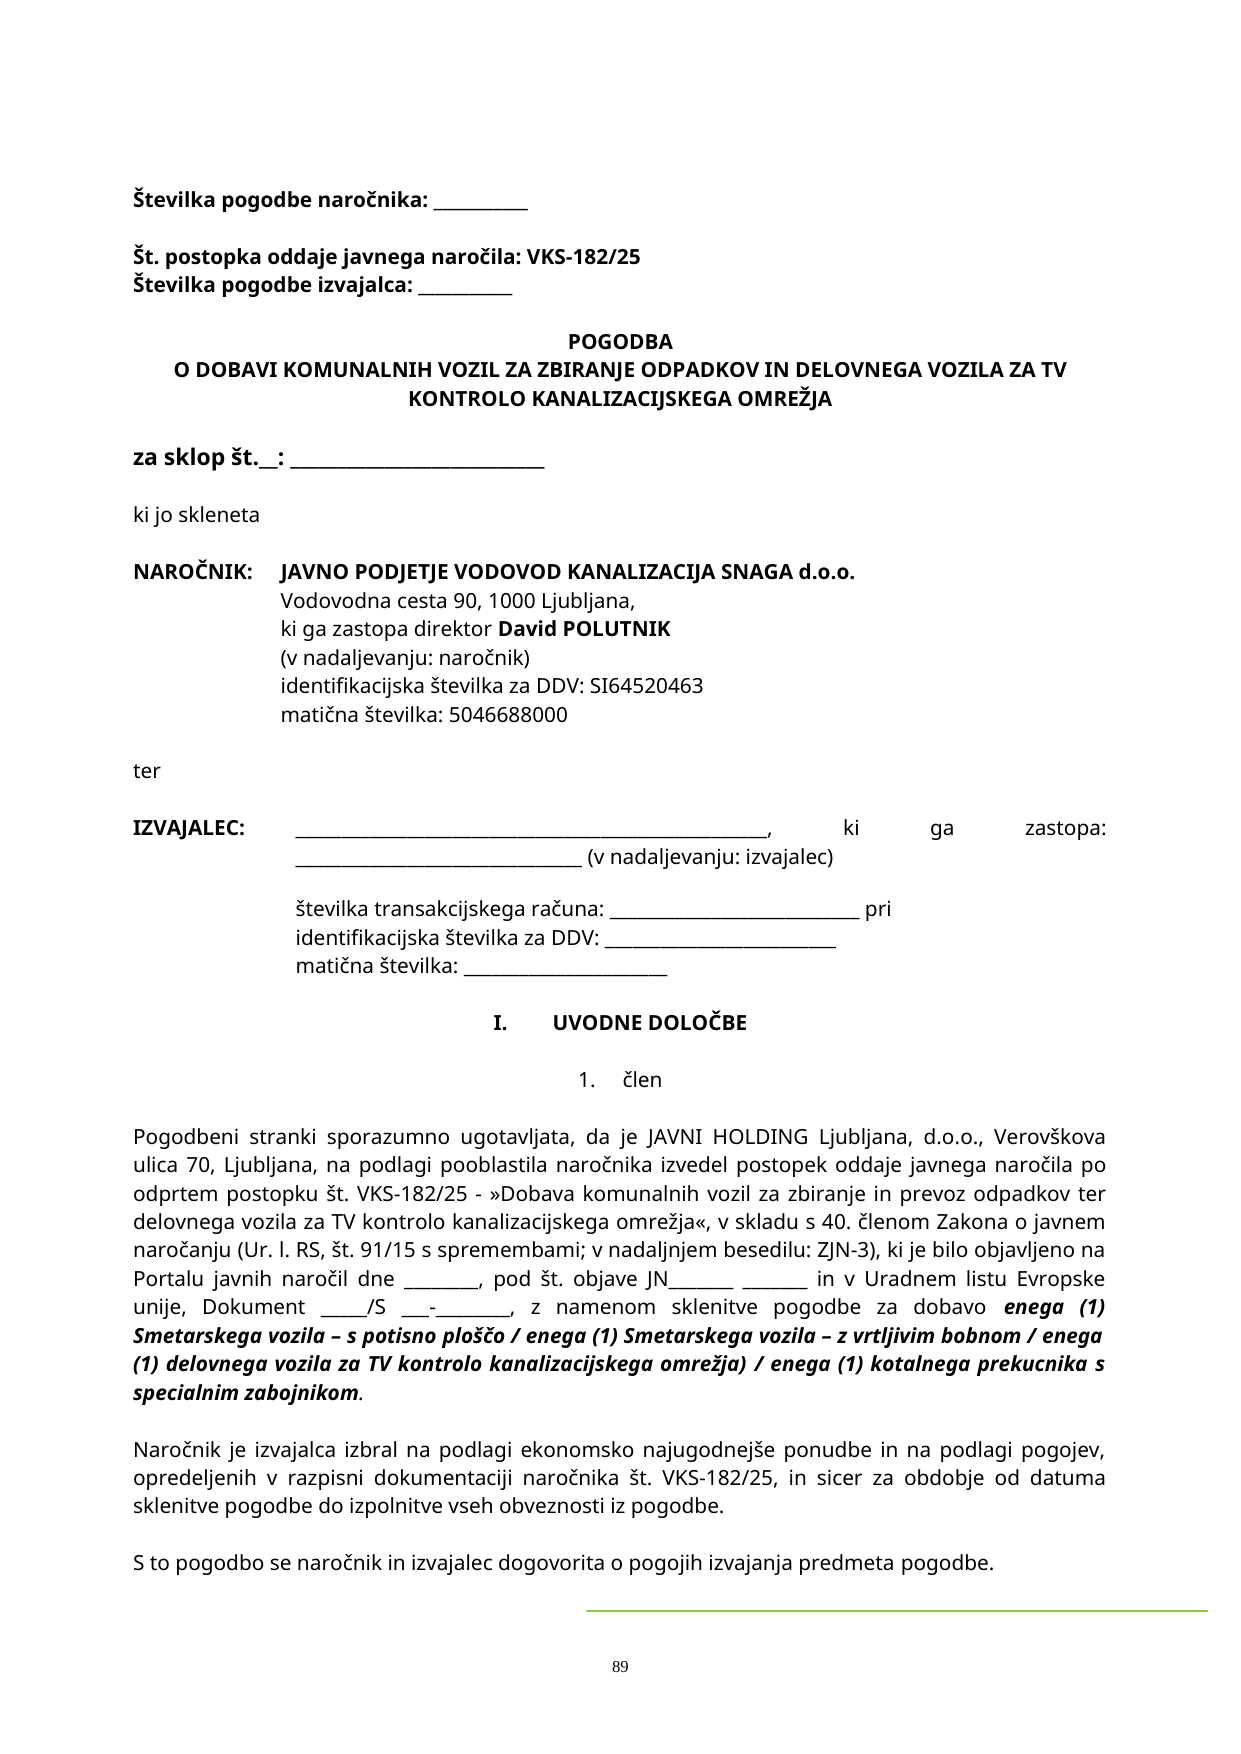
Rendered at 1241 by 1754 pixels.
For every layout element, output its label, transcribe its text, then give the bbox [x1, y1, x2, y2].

text S to pogodbo se naročnik in izvajalec dogovorita o pogojih izvajanja predmeta pogodbe. [133, 1548, 1107, 1577]
text NAROČNIK: JAVNO PODJETJE VODOVOD KANALIZACIJA SNAGA d.o.o. [133, 557, 1107, 586]
text za sklop št.__: ___________________________ [133, 441, 1107, 472]
text Številka pogodbe izvajalca: ___________ [133, 270, 1107, 299]
text Številka pogodbe naročnika: ___________ [133, 185, 1107, 213]
text identifikacijska številka za DDV: SI64520463 [207, 671, 1107, 700]
text Pogodbeni stranki sporazumno ugotavljata, da je JAVNI HOLDING Ljubljana, d.o.o., Verovškova ulica 70, Ljubljana, na podlagi pooblastila naročnika izvedel postopek oddaje javnega naročila po odprtem postopku št. VKS-182/25 - »Dobava komunalnih vozil za zbiranje in prevoz odpadkov ter delovnega vozila za TV kontrolo kanalizacijskega omrežja«, v skladu s 40. členom Zakona o javnem naročanju (Ur. l. RS, št. 91/15 s spremembami; v nadaljnjem besedilu: ZJN-3), ki je bilo objavljeno na Portalu javnih naročil dne ________, pod št. objave JN_______ _______ in v Uradnem listu Evropske unije, Dokument _____/S ___-________, z namenom sklenitve pogodbe za dobavo enega (1) Smetarskega vozila – s potisno ploščo / enega (1) Smetarskega vozila – z vrtljivim bobnom / enega (1) delovnega vozila za TV kontrolo kanalizacijskega omrežja) / enega (1) kotalnega prekucnika s specialnim zabojnikom. [133, 1122, 1107, 1406]
text IZVAJALEC: ___________________________________________________, ki ga zastopa: _______________________________ (v nadaljevanju: izvajalec) [133, 813, 1107, 870]
text matična številka: ______________________ [295, 951, 1107, 980]
text (v nadaljevanju: naročnik) [207, 643, 1107, 671]
text POGODBA [133, 327, 1107, 356]
text Naročnik je izvajalca izbral na podlagi ekonomsko najugodnejše ponudbe in na podlagi pogojev, opredeljenih v razpisni dokumentaciji naročnika št. VKS-182/25, in sicer za obdobje od datuma sklenitve pogodbe do izpolnitve vseh obveznosti iz pogodbe. [133, 1435, 1107, 1520]
text Št. postopka oddaje javnega naročila: VKS-182/25 [133, 242, 1107, 270]
list UVODNE DOLOČBE [133, 1008, 1107, 1037]
text ter [133, 757, 1107, 785]
text ki ga zastopa direktor David POLUTNIK [207, 614, 1107, 643]
text matična številka: 5046688000 [207, 700, 1107, 728]
text O DOBAVI KOMUNALNIH VOZIL ZA ZBIRANJE ODPADKOV IN DELOVNEGA VOZILA ZA TV KONTROLO KANALIZACIJSKEGA OMREŽJA [133, 356, 1107, 412]
list člen [133, 1065, 1107, 1093]
text identifikacijska številka za DDV: _________________________ [295, 923, 1107, 951]
text ki jo skleneta [133, 501, 1107, 529]
text številka transakcijskega računa: ___________________________ pri [295, 894, 1107, 923]
text Vodovodna cesta 90, 1000 Ljubljana, [207, 586, 1107, 614]
